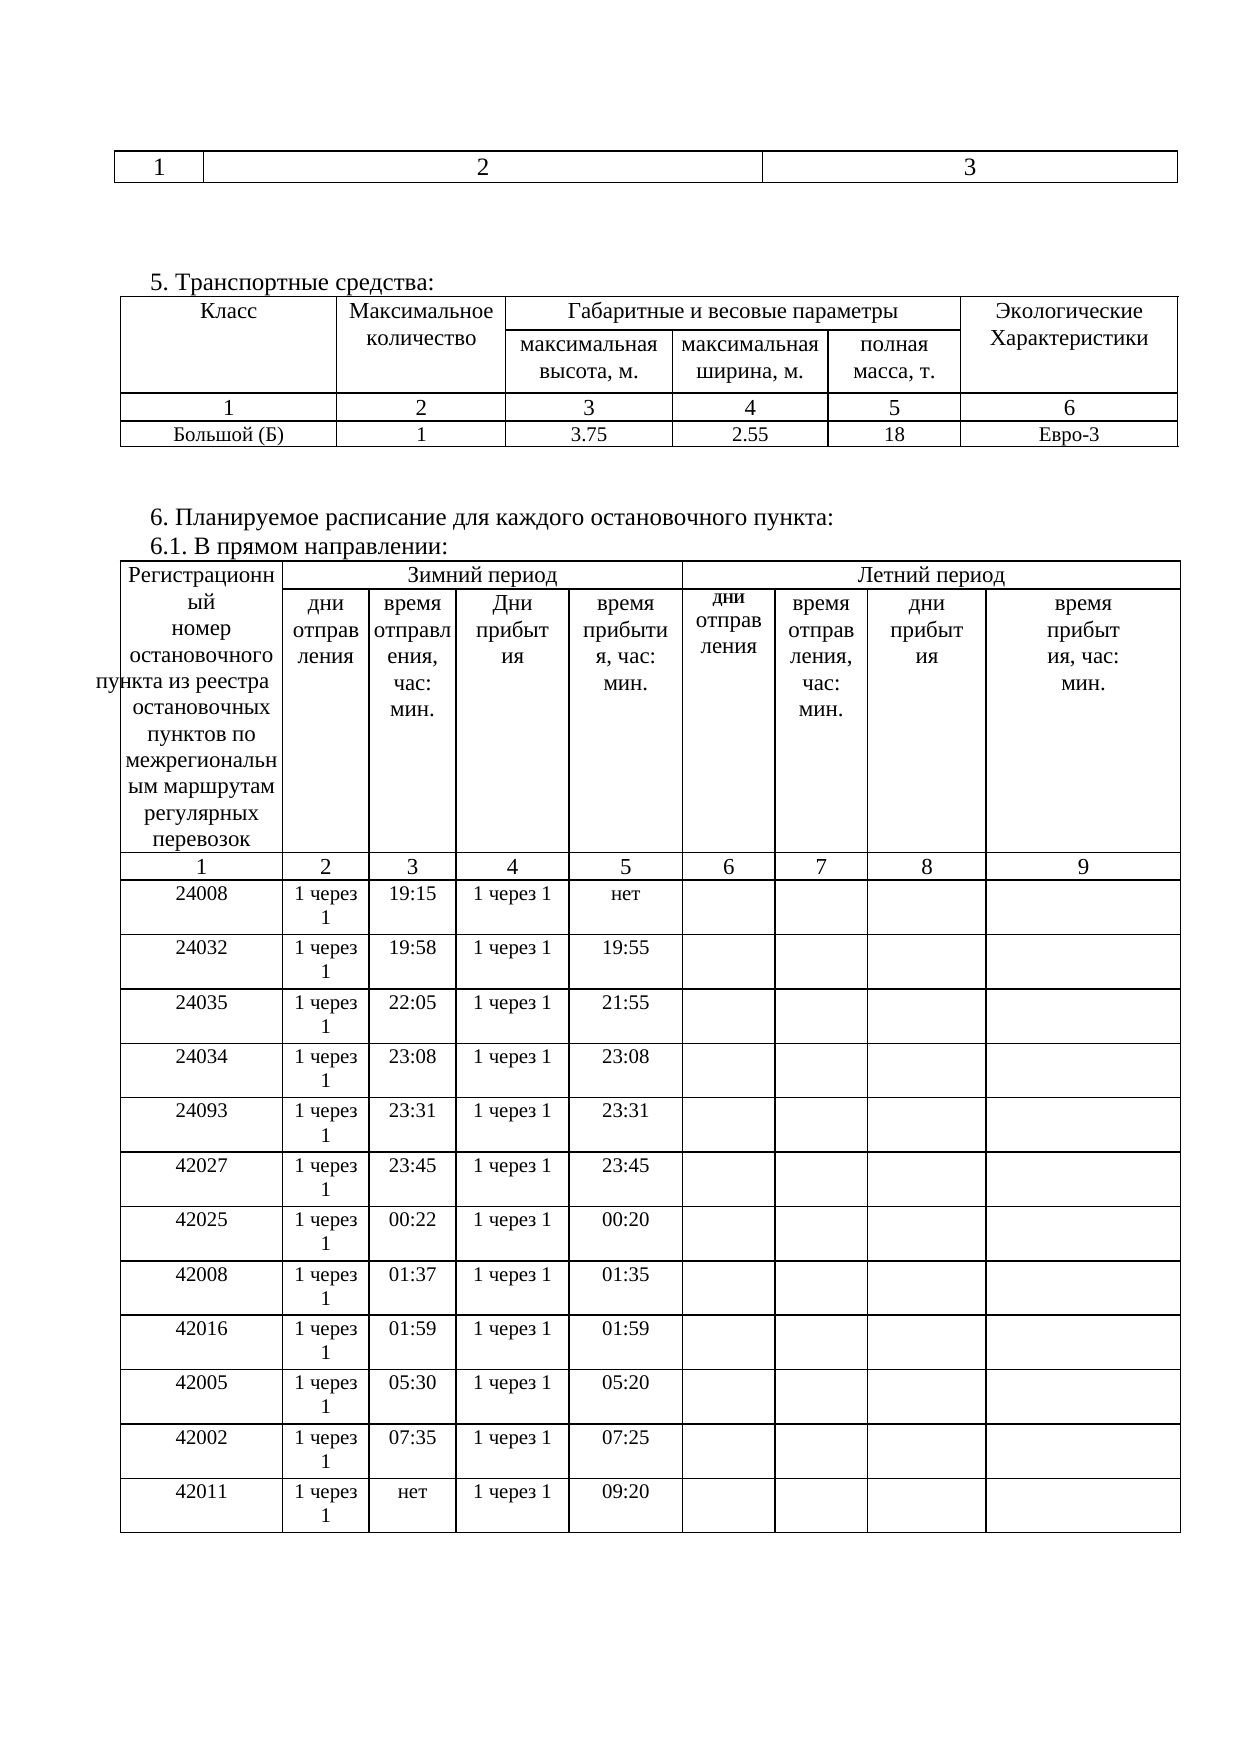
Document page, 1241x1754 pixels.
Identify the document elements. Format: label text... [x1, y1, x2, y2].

table_cell 1 через 1 [457, 1479, 568, 1532]
table_cell 1 через 1 [457, 1207, 568, 1260]
table_cell 1 через 1 [283, 1098, 368, 1151]
table_cell 01:35 [570, 1262, 682, 1314]
table_cell [987, 1370, 1180, 1423]
table_cell 42027 [121, 1153, 282, 1206]
table_cell время отправ ления, час: мин. [776, 590, 867, 851]
table_cell [868, 1153, 985, 1206]
table_cell [776, 1044, 867, 1097]
table_cell 1 через 1 [457, 1098, 568, 1151]
table_cell 42005 [121, 1370, 282, 1423]
table_cell [868, 1370, 985, 1423]
table_cell 23:08 [370, 1044, 455, 1097]
table_cell 19:15 [370, 881, 455, 934]
table_cell [868, 990, 985, 1042]
table_cell [683, 1044, 774, 1097]
table_cell [987, 1316, 1180, 1369]
table_cell 1 через 1 [283, 1153, 368, 1206]
table_cell 3 [763, 152, 1177, 181]
table_cell 42002 [121, 1425, 282, 1477]
table_cell 05:30 [370, 1370, 455, 1423]
table_header Габаритные и весовые параметры [506, 297, 960, 329]
table_cell [987, 1207, 1180, 1260]
table_cell 01:37 [370, 1262, 455, 1314]
table_cell 1 через 1 [283, 881, 368, 934]
table_cell время прибыти я, час: мин. [570, 590, 682, 851]
table_cell ДНИ отправ ления [683, 590, 774, 851]
table_header Класс [121, 297, 336, 392]
table_cell 09:20 [570, 1479, 682, 1532]
table_cell [776, 990, 867, 1042]
table_cell 00:20 [570, 1207, 682, 1260]
table_cell [868, 1425, 985, 1477]
table_cell [987, 1479, 1180, 1532]
table_cell 1 через 1 [283, 1044, 368, 1097]
table_cell 4 [457, 853, 568, 879]
table_cell [683, 1153, 774, 1206]
table_cell [683, 1098, 774, 1151]
table_cell 2 [283, 853, 368, 879]
table_cell нет [570, 881, 682, 934]
table_cell 1 через 1 [457, 1316, 568, 1369]
table_cell [776, 1479, 867, 1532]
table_cell 24034 [121, 1044, 282, 1097]
table_cell 42025 [121, 1207, 282, 1260]
table_cell 24035 [121, 990, 282, 1042]
table_cell 24093 [121, 1098, 282, 1151]
table_cell [987, 935, 1180, 988]
table_cell дни прибыт ия [868, 590, 985, 851]
table_cell [683, 1425, 774, 1477]
table_cell [776, 1098, 867, 1151]
table_cell [987, 990, 1180, 1042]
table_cell 1 через 1 [283, 1370, 368, 1423]
table_cell 2.55 [673, 422, 827, 446]
table_cell 1 через 1 [457, 1262, 568, 1314]
table_cell 1 через 1 [457, 1370, 568, 1423]
table_cell [683, 1316, 774, 1369]
table_cell [987, 1262, 1180, 1314]
table_cell 3.75 [506, 422, 672, 446]
table_cell 00:22 [370, 1207, 455, 1260]
text 6. Планируемое расписание для каждого остановочного пункта: [150, 502, 1090, 531]
table_cell 1 через 1 [283, 1425, 368, 1477]
table_cell [776, 1425, 867, 1477]
table_header Зимний период [283, 562, 682, 588]
table_cell [776, 1153, 867, 1206]
table_cell 3 [506, 394, 672, 420]
table_cell 1 [337, 422, 505, 446]
table_cell 1 [121, 394, 336, 420]
table_cell полная масса, т. [829, 331, 960, 392]
table_header Летний период [683, 562, 1180, 588]
table_cell 23:31 [370, 1098, 455, 1151]
table_cell нет [370, 1479, 455, 1532]
table_cell [776, 1262, 867, 1314]
table_cell 42011 [121, 1479, 282, 1532]
table_cell максимальная высота, м. [506, 331, 672, 392]
table_cell 42008 [121, 1262, 282, 1314]
table_cell 18 [829, 422, 960, 446]
table_cell 19:55 [570, 935, 682, 988]
table_cell дни отправ ления [283, 590, 368, 851]
table_cell [683, 990, 774, 1042]
table_cell [683, 1207, 774, 1260]
table_cell [987, 1153, 1180, 1206]
table_cell 23:31 [570, 1098, 682, 1151]
text 6.1. В прямом направлении: [150, 531, 1090, 560]
table_cell [776, 881, 867, 934]
table_cell 23:45 [370, 1153, 455, 1206]
table_cell [987, 1425, 1180, 1477]
table_cell [868, 1044, 985, 1097]
table_cell 4 [673, 394, 827, 420]
table_cell 24032 [121, 935, 282, 988]
table_cell 1 через 1 [457, 1425, 568, 1477]
text 5. Транспортные средства: [150, 267, 1090, 296]
table_cell максимальная ширина, м. [673, 331, 827, 392]
table_cell [868, 881, 985, 934]
table_cell 07:25 [570, 1425, 682, 1477]
table_cell [776, 1207, 867, 1260]
table_cell 1 через 1 [283, 1479, 368, 1532]
table_cell 1 через 1 [457, 935, 568, 988]
table_cell 1 через 1 [457, 881, 568, 934]
table_cell 01:59 [570, 1316, 682, 1369]
table_cell время прибыт ия, час: мин. [987, 590, 1180, 851]
table_cell 23:45 [570, 1153, 682, 1206]
table_cell 1 через 1 [283, 1207, 368, 1260]
table_cell 23:08 [570, 1044, 682, 1097]
table_cell [987, 1098, 1180, 1151]
table_cell [868, 935, 985, 988]
table_cell 6 [961, 394, 1177, 420]
table_cell [868, 1262, 985, 1314]
table_cell [776, 935, 867, 988]
table_cell 5 [829, 394, 960, 420]
table_cell 2 [204, 152, 762, 181]
table_cell 9 [987, 853, 1180, 879]
table_header Регистрационный номер остановочного пункта из реестра остановочных пунктов по межрегиональным маршрутам регулярных перевозок [121, 562, 282, 851]
table_cell 1 через 1 [283, 1316, 368, 1369]
table_cell 05:20 [570, 1370, 682, 1423]
table_cell Большой (Б) [121, 422, 336, 446]
table_cell 1 через 1 [283, 935, 368, 988]
table_header Максимальное количество [337, 297, 505, 392]
table_cell [776, 1370, 867, 1423]
table_cell 2 [337, 394, 505, 420]
table_cell [683, 1370, 774, 1423]
table_cell 5 [570, 853, 682, 879]
table_cell 1 через 1 [457, 1153, 568, 1206]
table_cell [683, 1262, 774, 1314]
table_cell 42016 [121, 1316, 282, 1369]
table_cell 3 [370, 853, 455, 879]
table_cell [683, 935, 774, 988]
table_cell 7 [776, 853, 867, 879]
table_cell 19:58 [370, 935, 455, 988]
table_cell 8 [868, 853, 985, 879]
table_cell [868, 1479, 985, 1532]
table_cell Дни прибыт ия [457, 590, 568, 851]
table_cell Евро-3 [961, 422, 1177, 446]
table_cell [776, 1316, 867, 1369]
table_cell [683, 881, 774, 934]
table_cell 1 [121, 853, 282, 879]
table_cell время отправл ения, час: мин. [370, 590, 455, 851]
table_cell [987, 881, 1180, 934]
table_cell [987, 1044, 1180, 1097]
table_cell 6 [683, 853, 774, 879]
table_cell 1 через 1 [283, 1262, 368, 1314]
table_cell 1 через 1 [457, 1044, 568, 1097]
table_cell [868, 1316, 985, 1369]
table_cell 21:55 [570, 990, 682, 1042]
table_cell [868, 1207, 985, 1260]
table_cell [868, 1098, 985, 1151]
table_cell [683, 1479, 774, 1532]
table_header Экологические Характеристики [961, 297, 1177, 392]
table_cell 1 через 1 [283, 990, 368, 1042]
table_cell 24008 [121, 881, 282, 934]
table_cell 07:35 [370, 1425, 455, 1477]
table_cell 22:05 [370, 990, 455, 1042]
table_cell 1 через 1 [457, 990, 568, 1042]
table_cell 01:59 [370, 1316, 455, 1369]
table_cell 1 [115, 152, 203, 181]
